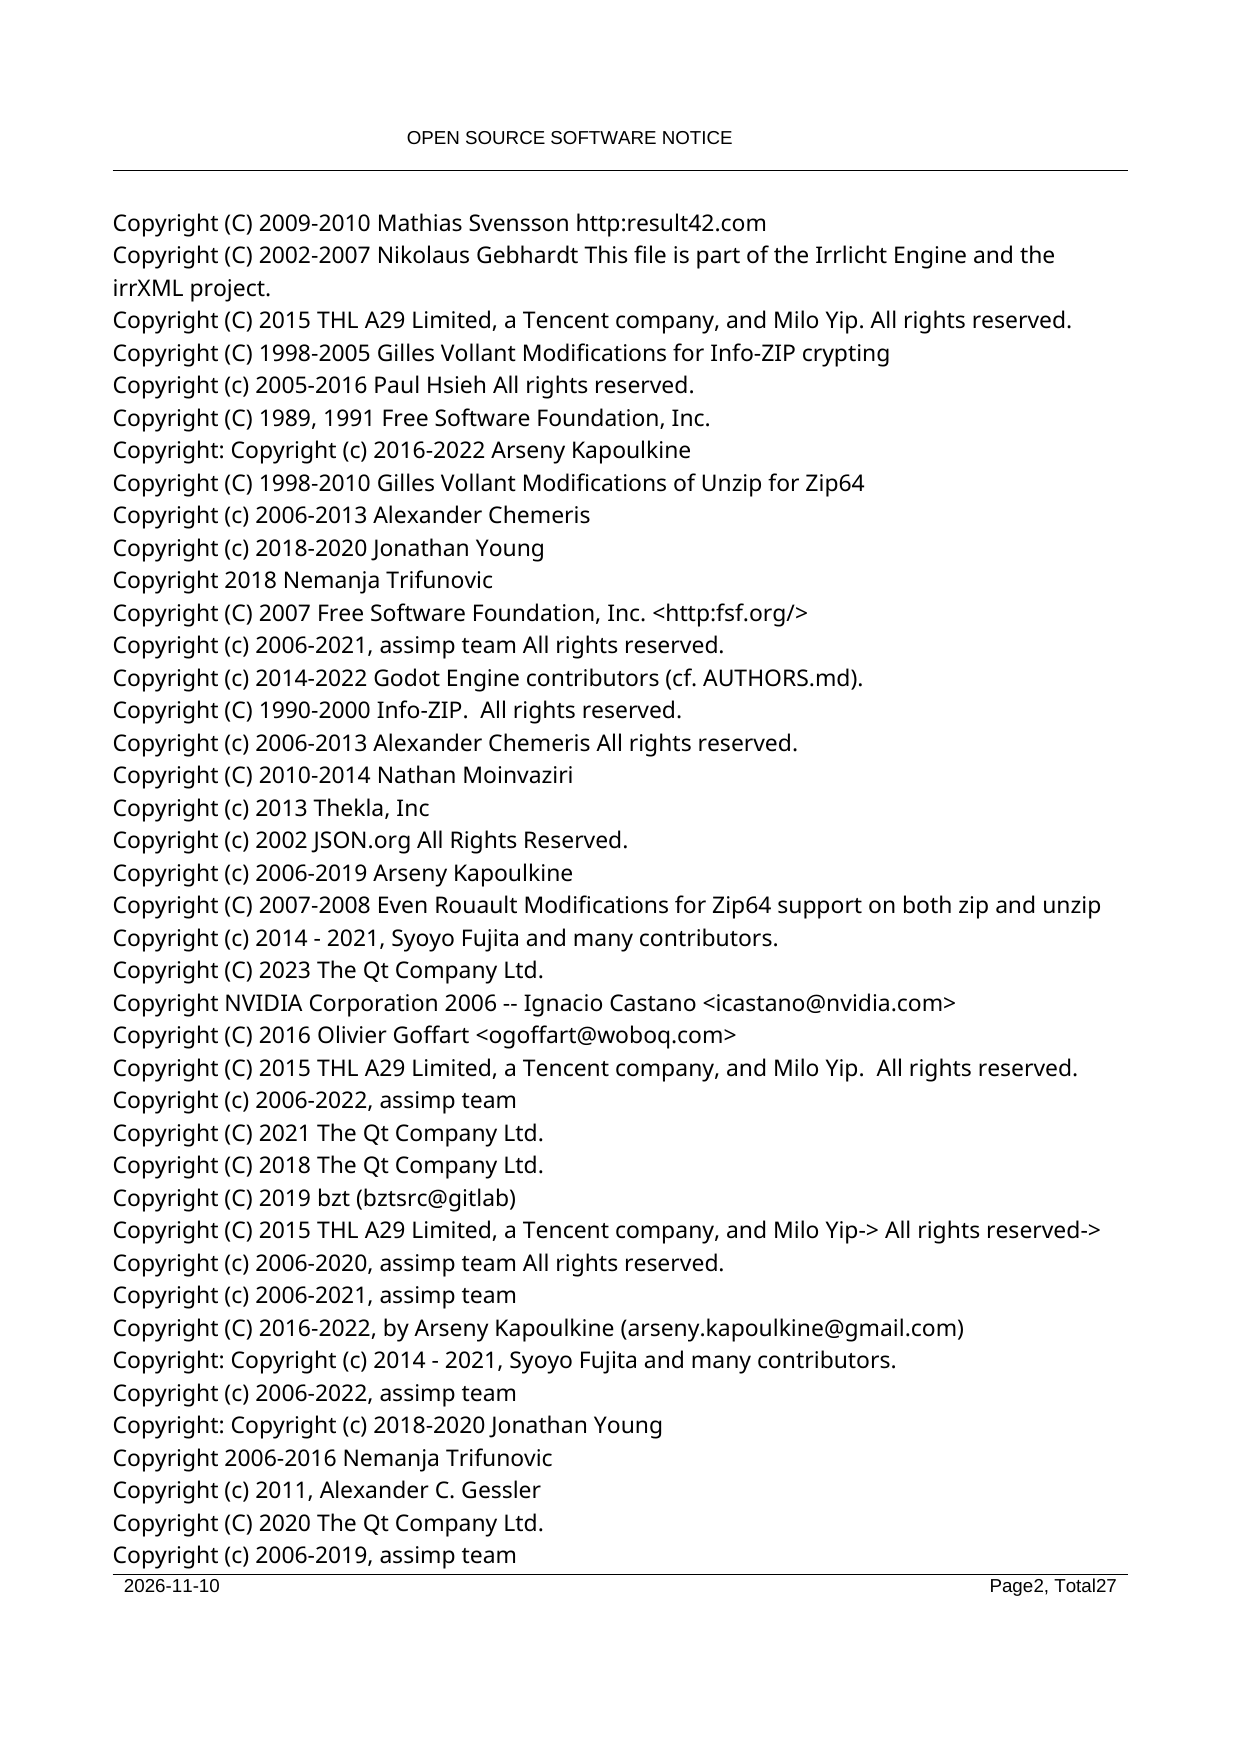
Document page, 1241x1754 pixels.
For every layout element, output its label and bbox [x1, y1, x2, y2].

text [112, 206, 1128, 1571]
